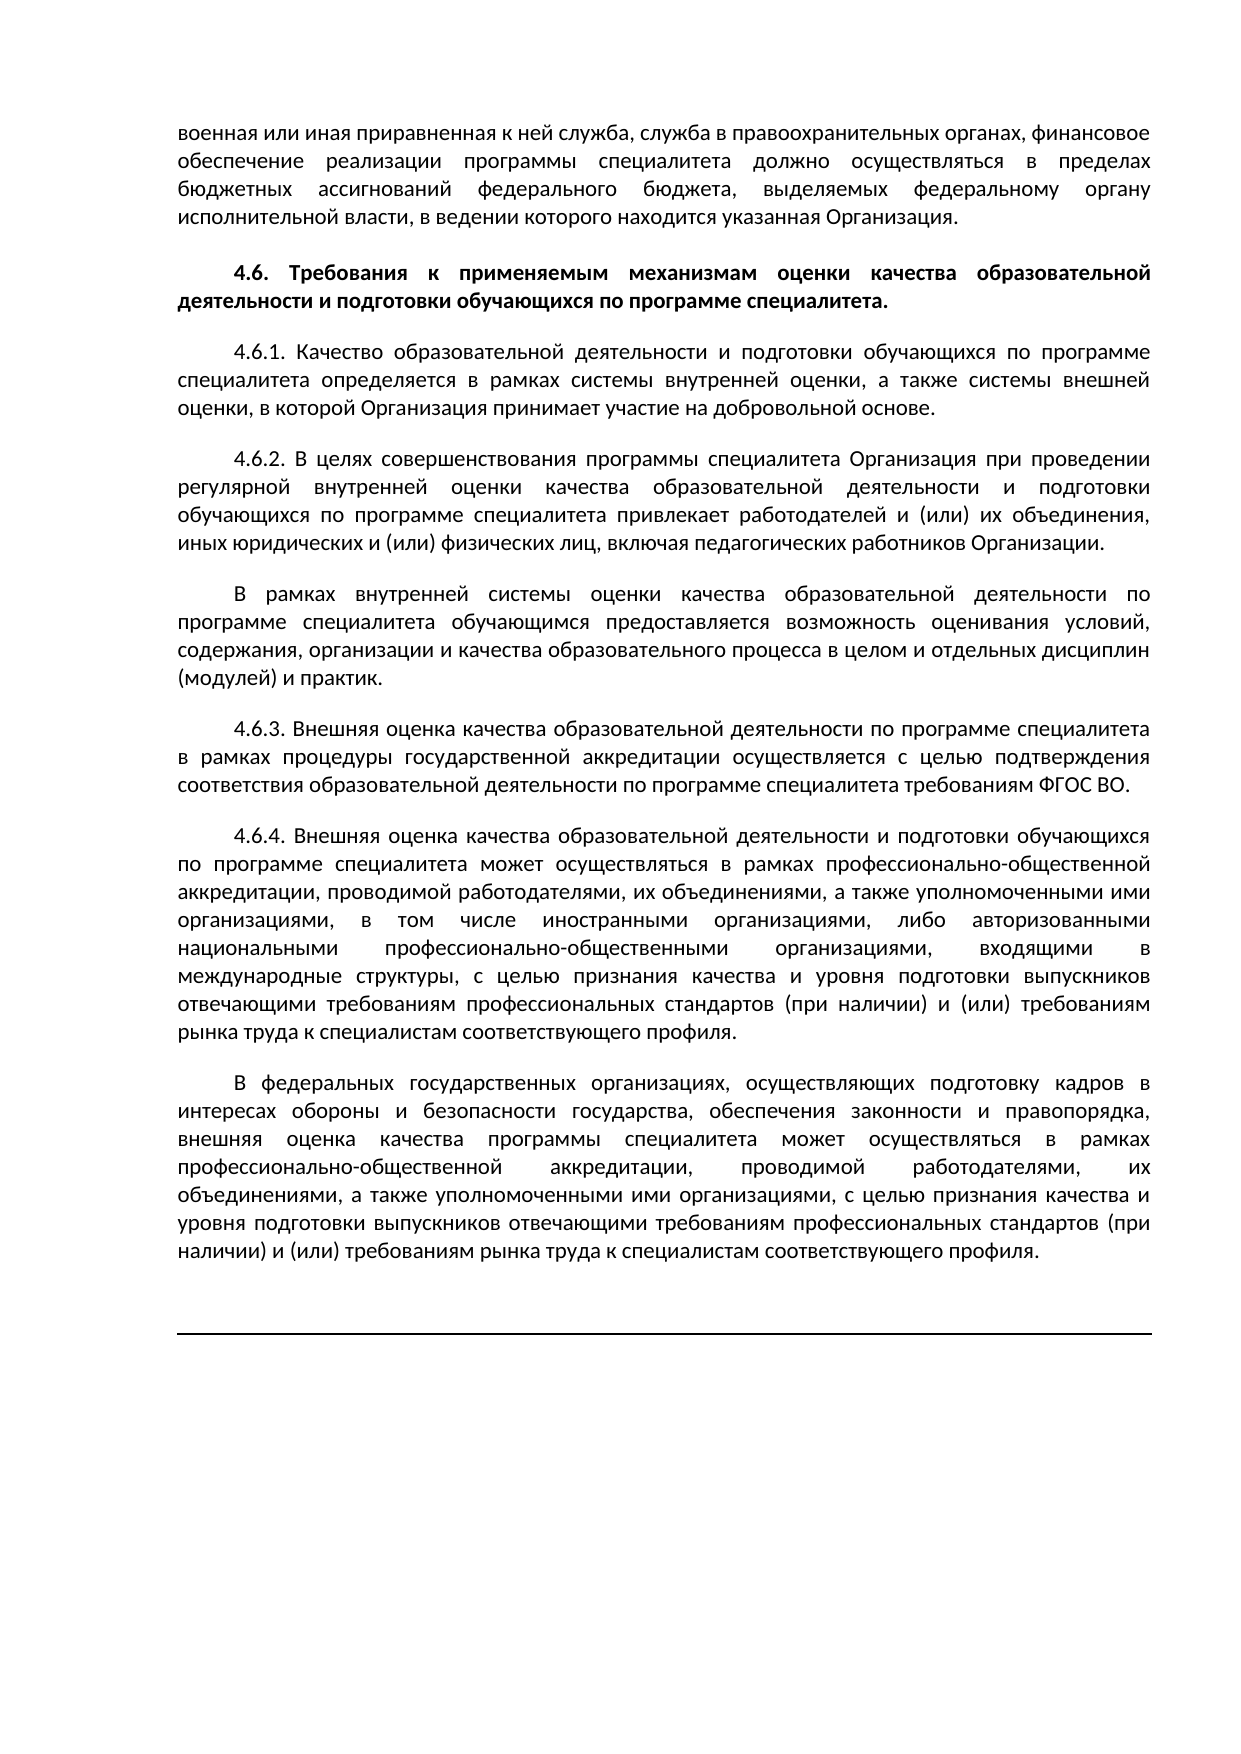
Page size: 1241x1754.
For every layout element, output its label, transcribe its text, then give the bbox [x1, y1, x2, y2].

text 4.6.2. В целях совершенствования программы специалитета Организация при проведении регулярной внутренней оценки качества образовательной деятельности и подготовки обучающихся по программе специалитета привлекает работодателей и (или) их объединения, иных юридических и (или) физических лиц, включая педагогических работников Организации. [177, 444, 1152, 556]
title 4.6. Требования к применяемым механизмам оценки качества образовательной деятельности и подготовки обучающихся по программе специалитета. [177, 258, 1152, 314]
text В рамках внутренней системы оценки качества образовательной деятельности по программе специалитета обучающимся предоставляется возможность оценивания условий, содержания, организации и качества образовательного процесса в целом и отдельных дисциплин (модулей) и практик. [177, 579, 1152, 691]
text 4.6.3. Внешняя оценка качества образовательной деятельности по программе специалитета в рамках процедуры государственной аккредитации осуществляется с целью подтверждения соответствия образовательной деятельности по программе специалитета требованиям ФГОС ВО. [177, 714, 1152, 798]
text 4.6.1. Качество образовательной деятельности и подготовки обучающихся по программе специалитета определяется в рамках системы внутренней оценки, а также системы внешней оценки, в которой Организация принимает участие на добровольной основе. [177, 337, 1152, 421]
text В федеральных государственных организациях, осуществляющих подготовку кадров в интересах обороны и безопасности государства, обеспечения законности и правопорядка, внешняя оценка качества программы специалитета может осуществляться в рамках профессионально-общественной аккредитации, проводимой работодателями, их объединениями, а также уполномоченными ими организациями, с целью признания качества и уровня подготовки выпускников отвечающими требованиям профессиональных стандартов (при наличии) и (или) требованиям рынка труда к специалистам соответствующего профиля. [177, 1068, 1152, 1264]
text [177, 118, 1152, 230]
text 4.6.4. Внешняя оценка качества образовательной деятельности и подготовки обучающихся по программе специалитета может осуществляться в рамках профессионально-общественной аккредитации, проводимой работодателями, их объединениями, а также уполномоченными ими организациями, в том числе иностранными организациями, либо авторизованными национальными профессионально-общественными организациями, входящими в международные структуры, с целью признания качества и уровня подготовки выпускников отвечающими требованиям профессиональных стандартов (при наличии) и (или) требованиям рынка труда к специалистам соответствующего профиля. [177, 821, 1152, 1045]
